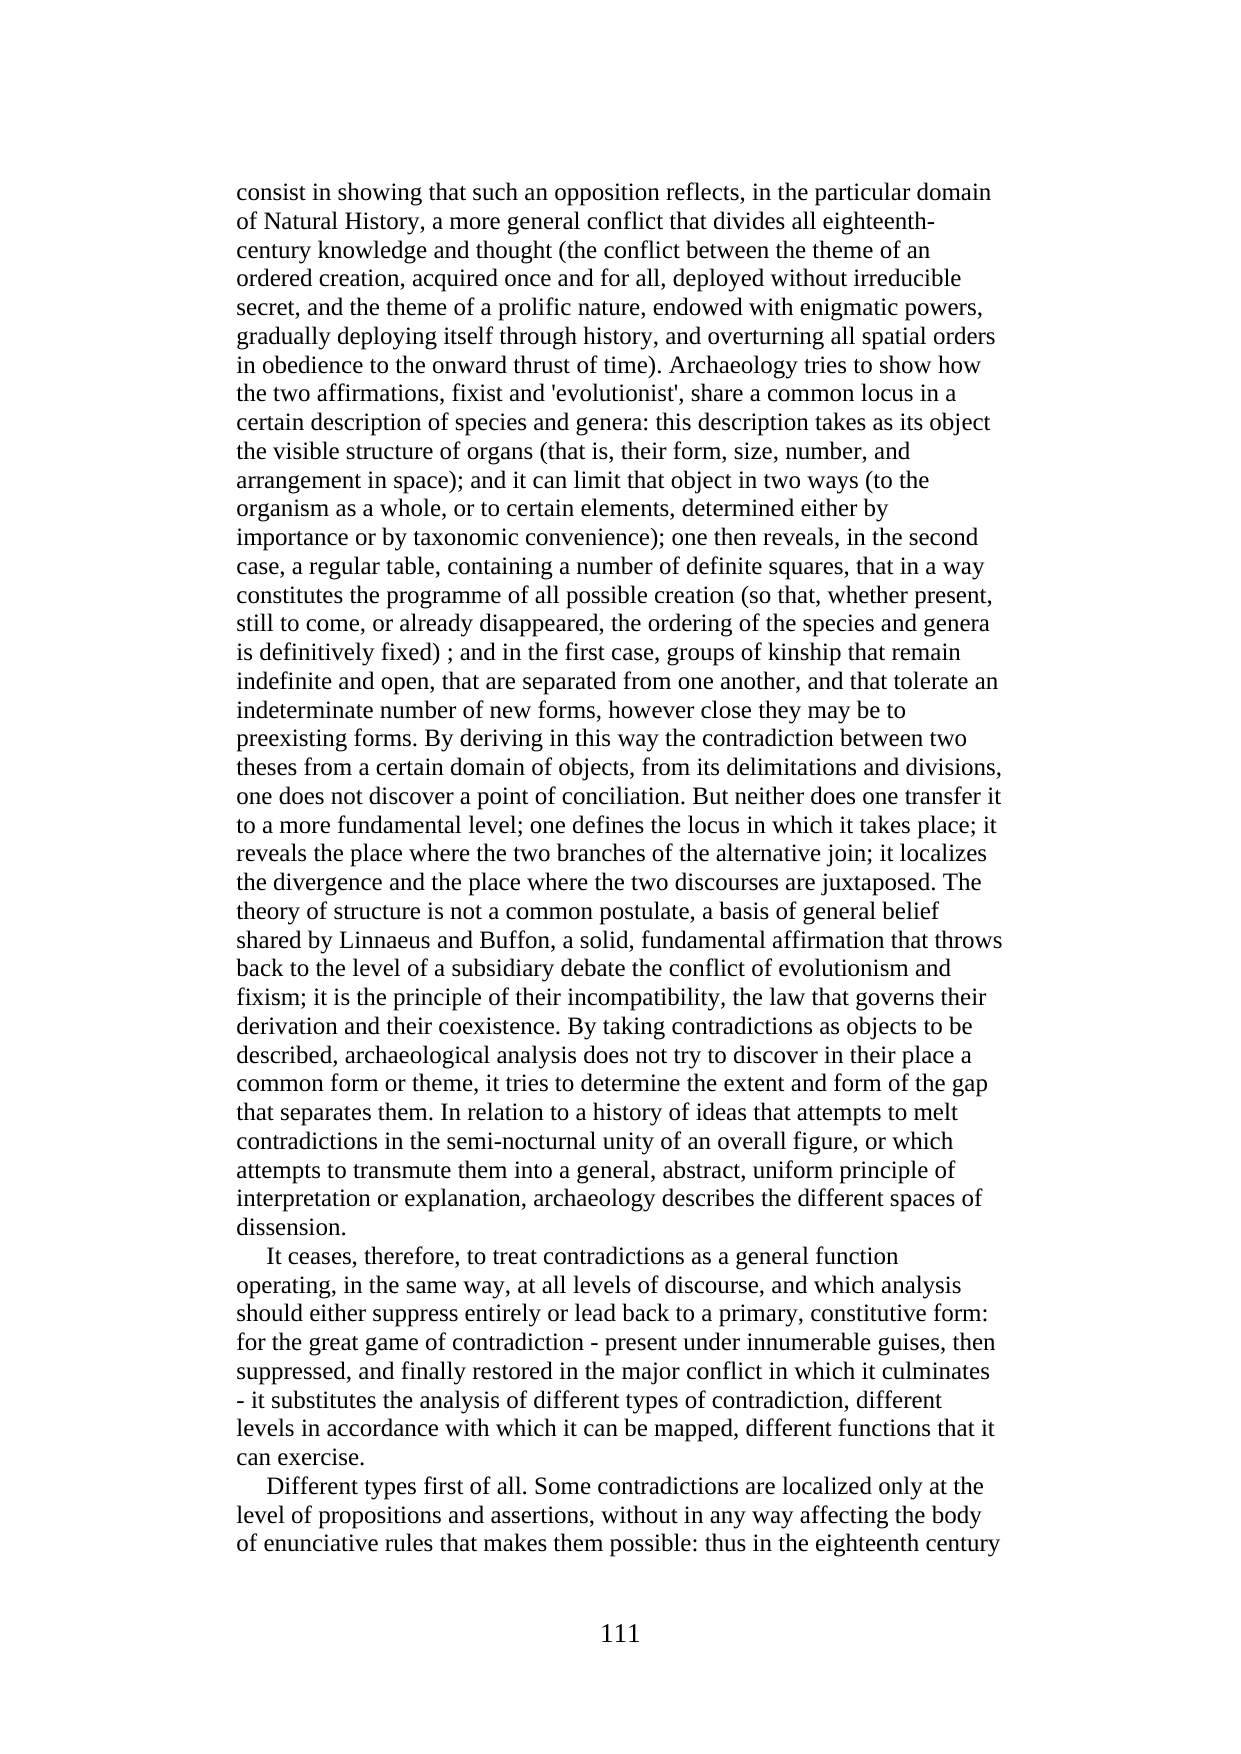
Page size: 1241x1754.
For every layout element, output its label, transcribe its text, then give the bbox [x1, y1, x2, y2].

text It ceases, therefore, to treat contradictions as a general function operating, in the same way, at all levels of discourse, and which analysis should either suppress entirely or lead back to a primary, constitutive form: for the great game of contradiction - present under innumerable guises, then suppressed, and finally restored in the major conflict in which it culminates - it substitutes the analysis of different types of contradiction, different levels in accordance with which it can be mapped, different functions that it can exercise. [236, 1241, 1004, 1471]
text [236, 1471, 1004, 1557]
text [236, 177, 1004, 1241]
